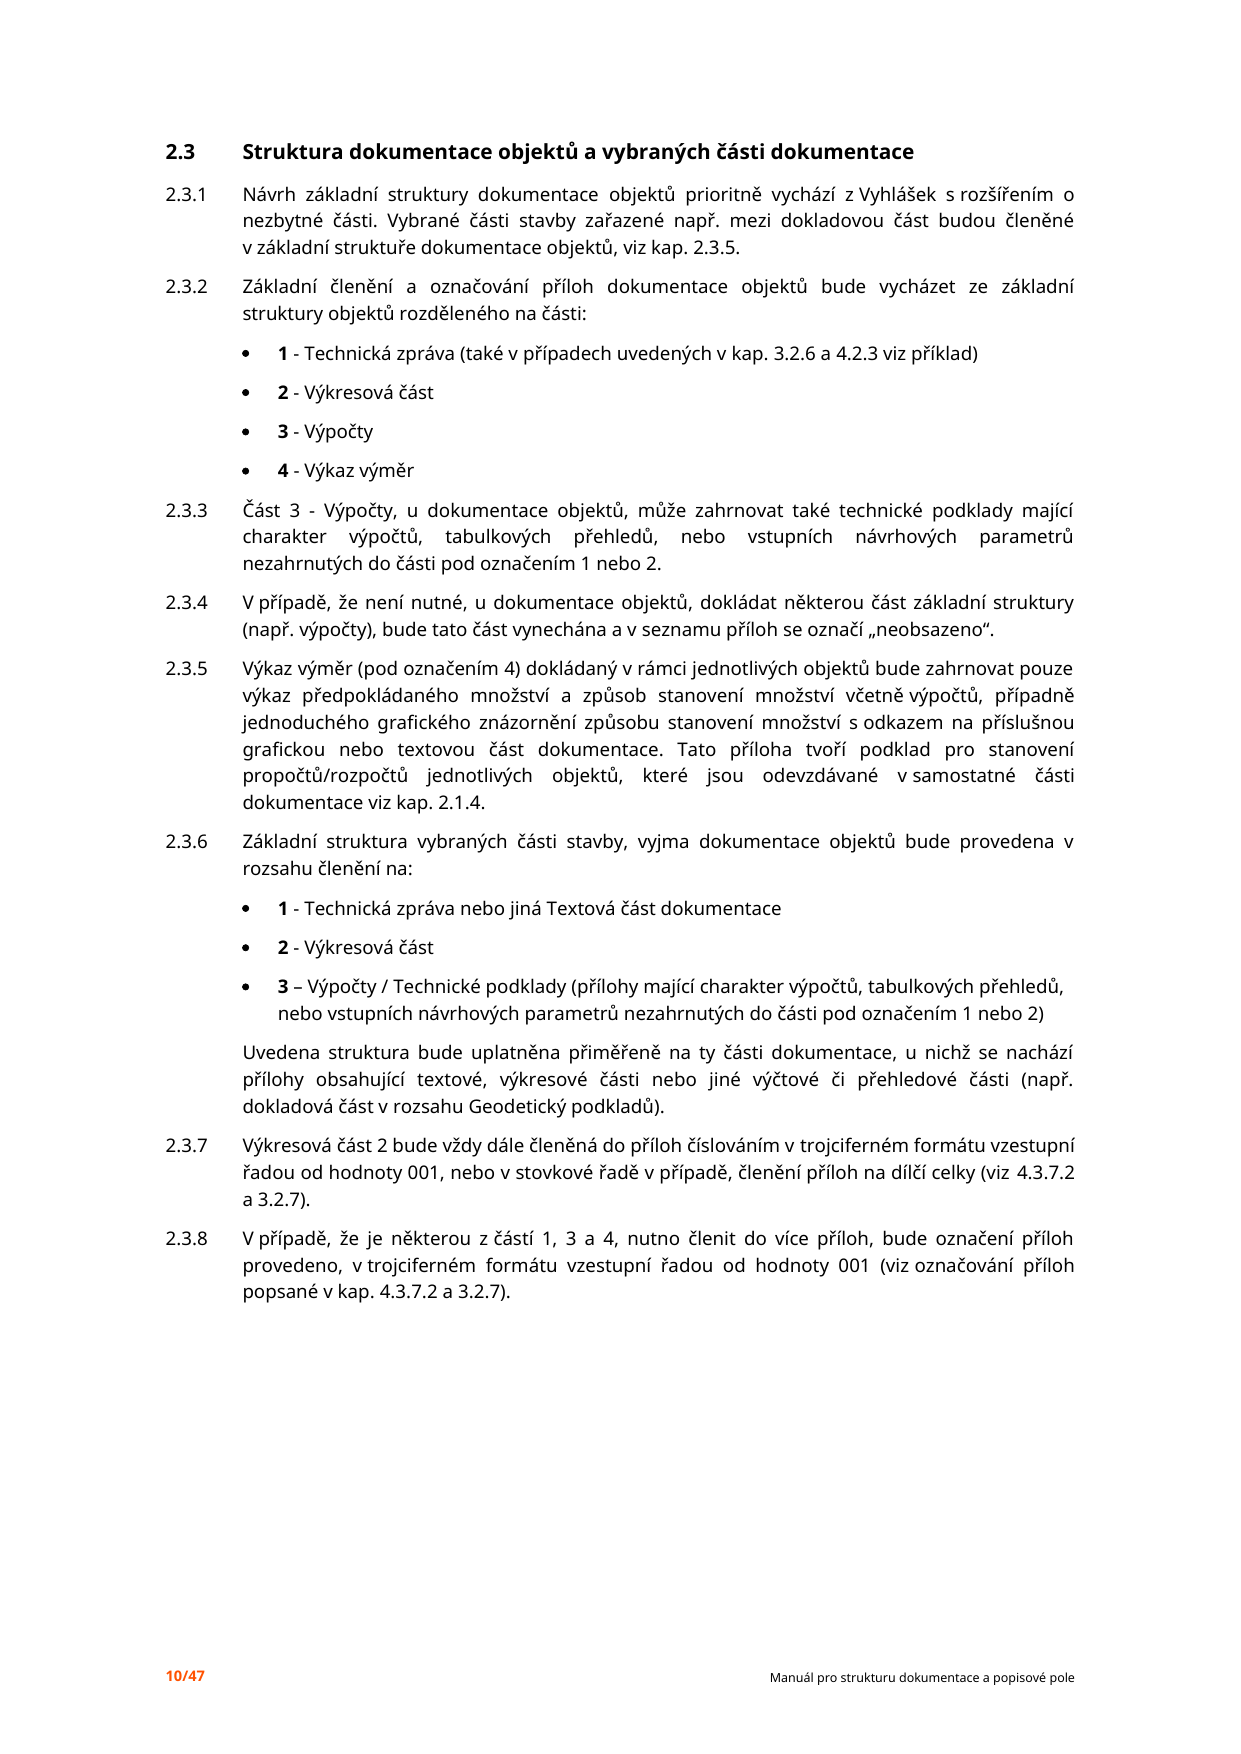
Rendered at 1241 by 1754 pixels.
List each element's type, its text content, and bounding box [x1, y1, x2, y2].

text Základní členění a označování příloh dokumentace objektů bude vycházet ze základní struktury objektů rozděleného na části: [165, 274, 1075, 326]
text Návrh základní struktury dokumentace objektů prioritně vychází z Vyhlášek s rozšířením o nezbytné části. Vybrané části stavby zařazené např. mezi dokladovou část budou členěné v základní struktuře dokumentace objektů, viz kap. 2.3.5. [165, 181, 1075, 260]
text 3 – Výpočty / Technické podklady (přílohy mající charakter výpočtů, tabulkových přehledů, nebo vstupních návrhových parametrů nezahrnutých do části pod označením 1 nebo 2) [242, 973, 1075, 1026]
text 4 - Výkaz výměr [242, 458, 1075, 483]
text 3 - Výpočty [242, 418, 1075, 444]
text 1 - Technická zpráva nebo jiná Textová část dokumentace [242, 895, 1075, 920]
text V případě, že je některou z částí 1, 3 a 4, nutno členit do více příloh, bude označení příloh provedeno, v trojciferném formátu vzestupní řadou od hodnoty 001 (viz označování příloh popsané v kap. 4.3.7.2 a 3.2.7). [165, 1225, 1075, 1304]
list Uvedena struktura bude uplatněna přiměřeně na ty části dokumentace, u nichž se nachází přílohy obsahující textové, výkresové části nebo jiné výčtové či přehledové části (např. dokladová část v rozsahu Geodetický podkladů). [242, 1039, 1075, 1118]
text Struktura dokumentace objektů a vybraných části dokumentace [165, 137, 1075, 166]
text 2 - Výkresová část [242, 379, 1075, 404]
text Výkresová část 2 bude vždy dále členěná do příloh číslováním v trojciferném formátu vzestupní řadou od hodnoty 001, nebo v stovkové řadě v případě, členění příloh na dílčí celky (viz 4.3.7.2 a 3.2.7). [165, 1132, 1075, 1211]
text Základní struktura vybraných části stavby, vyjma dokumentace objektů bude provedena v rozsahu členění na: [165, 829, 1075, 881]
text 2 - Výkresová část [242, 934, 1075, 960]
text V případě, že není nutné, u dokumentace objektů, dokládat některou část základní struktury (např. výpočty), bude tato část vynechána a v seznamu příloh se označí „neobsazeno“. [165, 590, 1075, 642]
text Část 3 - Výpočty, u dokumentace objektů, může zahrnovat také technické podklady mající charakter výpočtů, tabulkových přehledů, nebo vstupních návrhových parametrů nezahrnutých do části pod označením 1 nebo 2. [165, 497, 1075, 576]
text Výkaz výměr (pod označením 4) dokládaný v rámci jednotlivých objektů bude zahrnovat pouze výkaz předpokládaného množství a způsob stanovení množství včetně výpočtů, případně jednoduchého grafického znázornění způsobu stanovení množství s odkazem na příslušnou grafickou nebo textovou část dokumentace. Tato příloha tvoří podklad pro stanovení propočtů/rozpočtů jednotlivých objektů, které jsou odevzdávané v samostatné části dokumentace viz kap. 2.1.4. [165, 656, 1075, 815]
text 1 - Technická zpráva (také v případech uvedených v kap. 3.2.6 a 4.2.3 viz příklad) [242, 340, 1075, 365]
